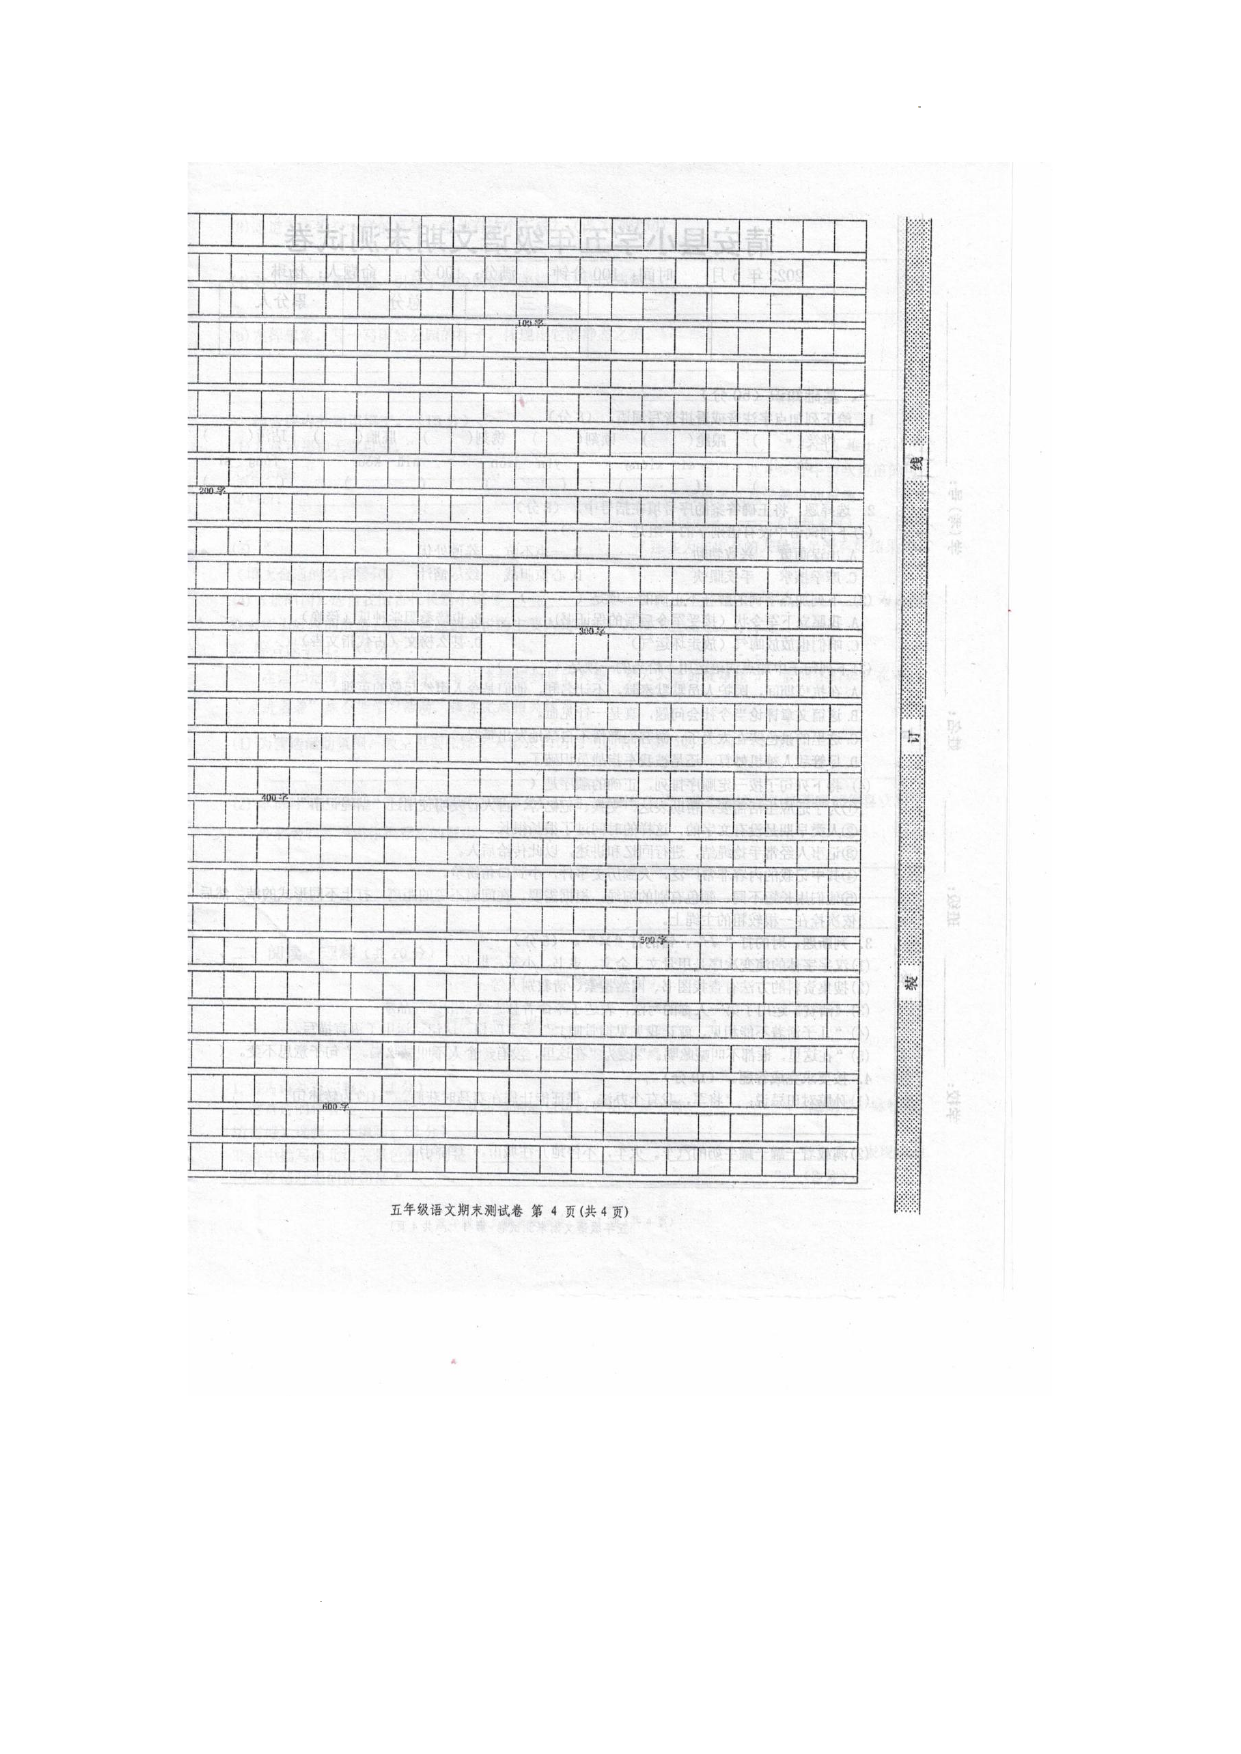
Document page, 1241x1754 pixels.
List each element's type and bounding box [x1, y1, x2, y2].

picture [187, 162, 1053, 1396]
